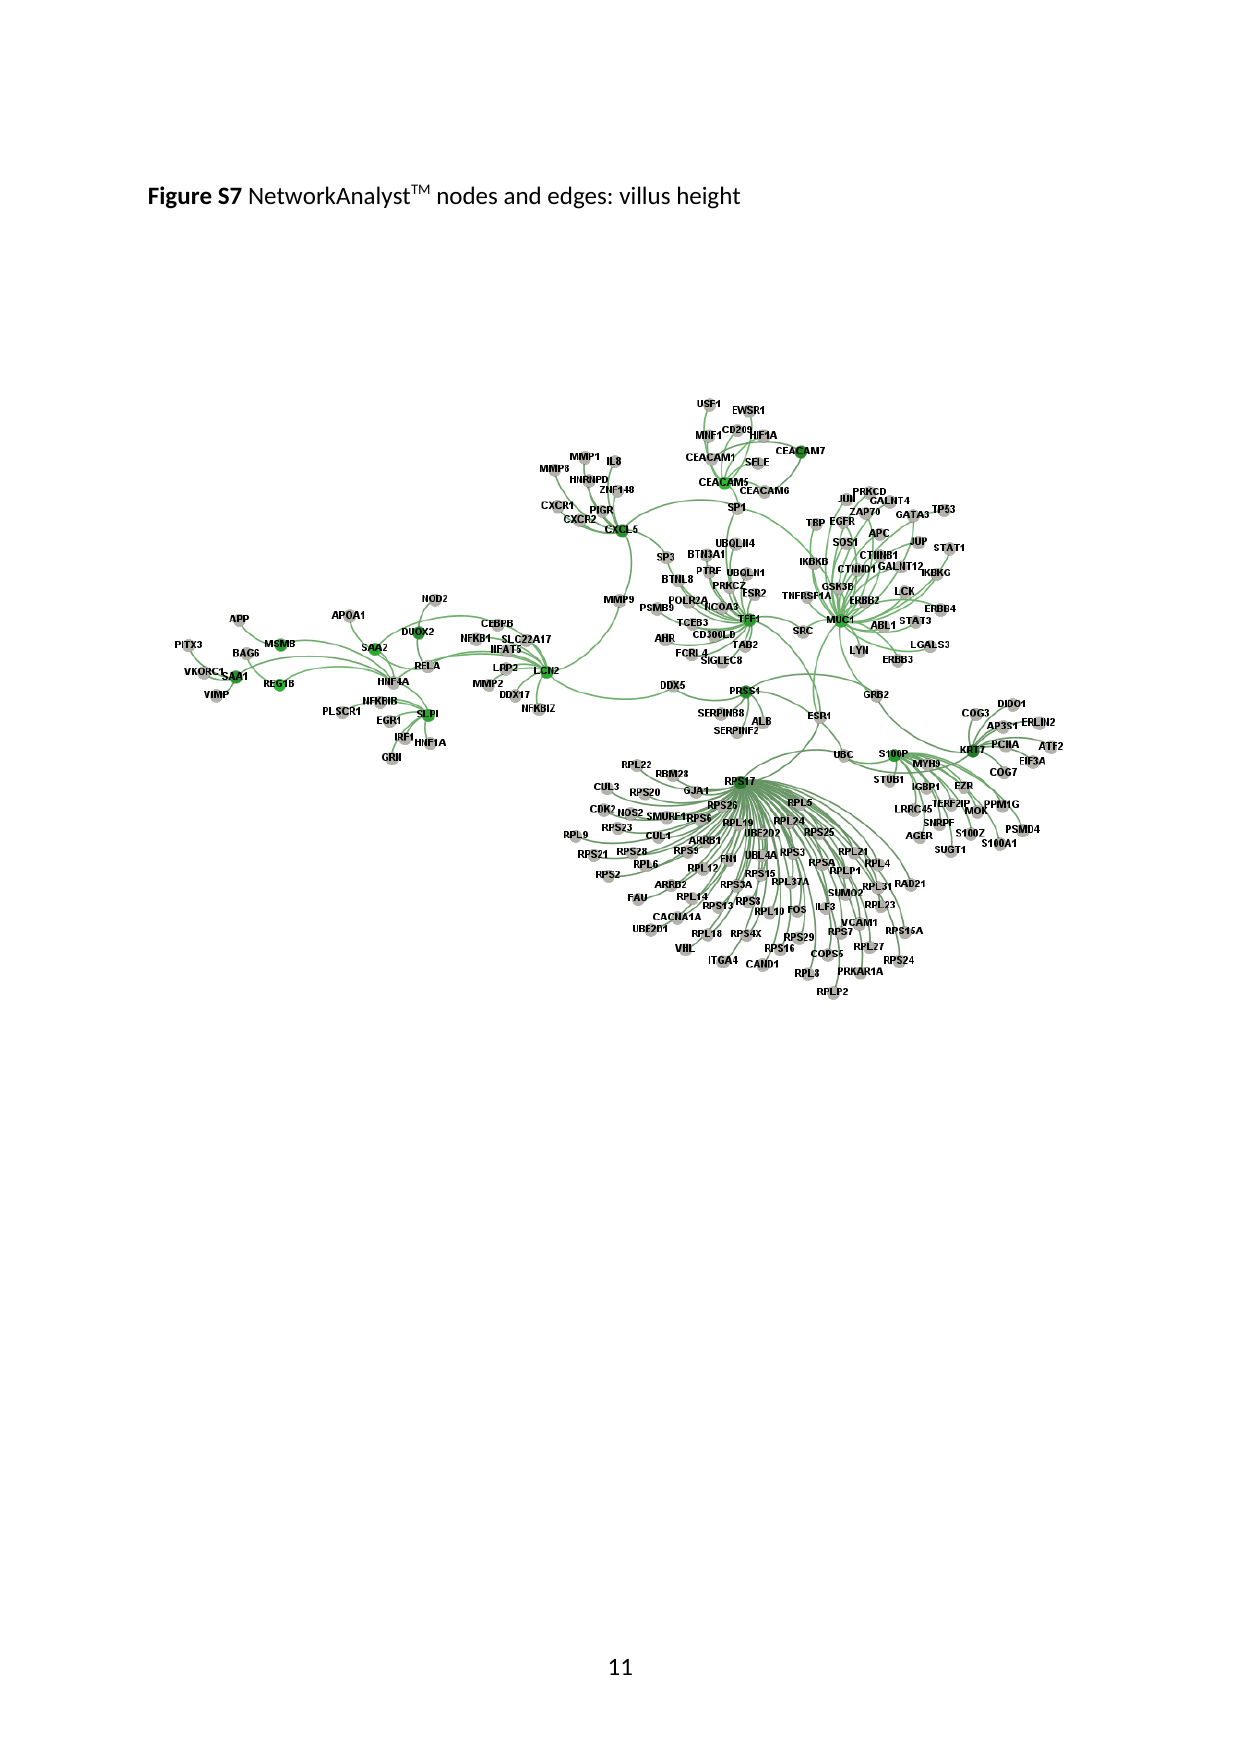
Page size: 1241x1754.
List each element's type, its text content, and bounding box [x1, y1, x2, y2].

text Figure S7 NetworkAnalystTM nodes and edges: villus height [148, 181, 1092, 211]
picture [147, 226, 1092, 1171]
